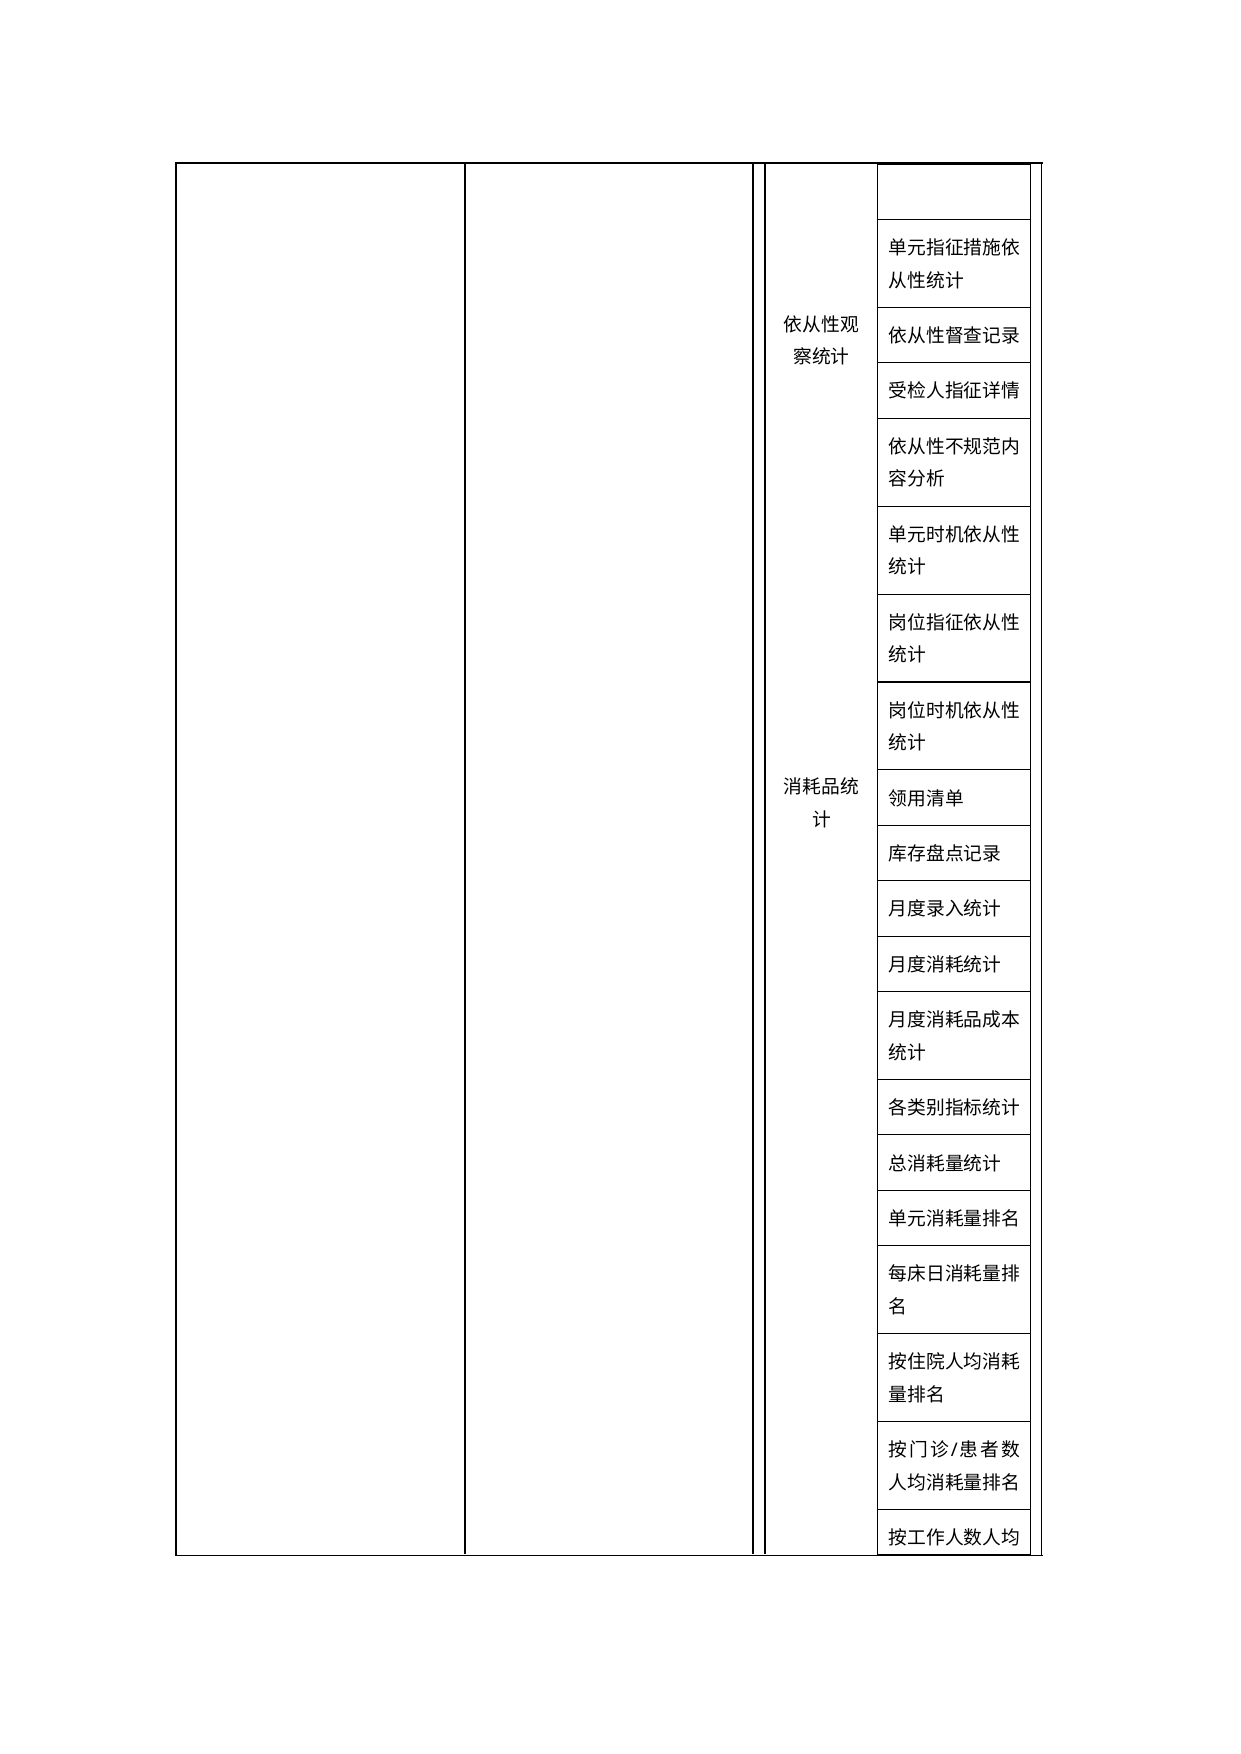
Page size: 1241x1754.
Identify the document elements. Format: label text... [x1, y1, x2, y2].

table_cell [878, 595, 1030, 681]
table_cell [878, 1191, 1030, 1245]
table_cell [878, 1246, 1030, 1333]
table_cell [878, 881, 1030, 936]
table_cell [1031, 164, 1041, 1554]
table_cell [466, 164, 752, 1554]
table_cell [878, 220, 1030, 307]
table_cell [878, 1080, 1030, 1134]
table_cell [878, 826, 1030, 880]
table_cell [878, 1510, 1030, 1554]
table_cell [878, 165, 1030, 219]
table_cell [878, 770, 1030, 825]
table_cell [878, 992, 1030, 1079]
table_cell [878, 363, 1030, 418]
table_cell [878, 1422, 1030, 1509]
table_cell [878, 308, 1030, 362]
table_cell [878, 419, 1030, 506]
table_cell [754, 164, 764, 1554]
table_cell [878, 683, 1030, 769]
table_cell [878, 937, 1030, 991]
table_cell 1 [177, 164, 464, 1554]
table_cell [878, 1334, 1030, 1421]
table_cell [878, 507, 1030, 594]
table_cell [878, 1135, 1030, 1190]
